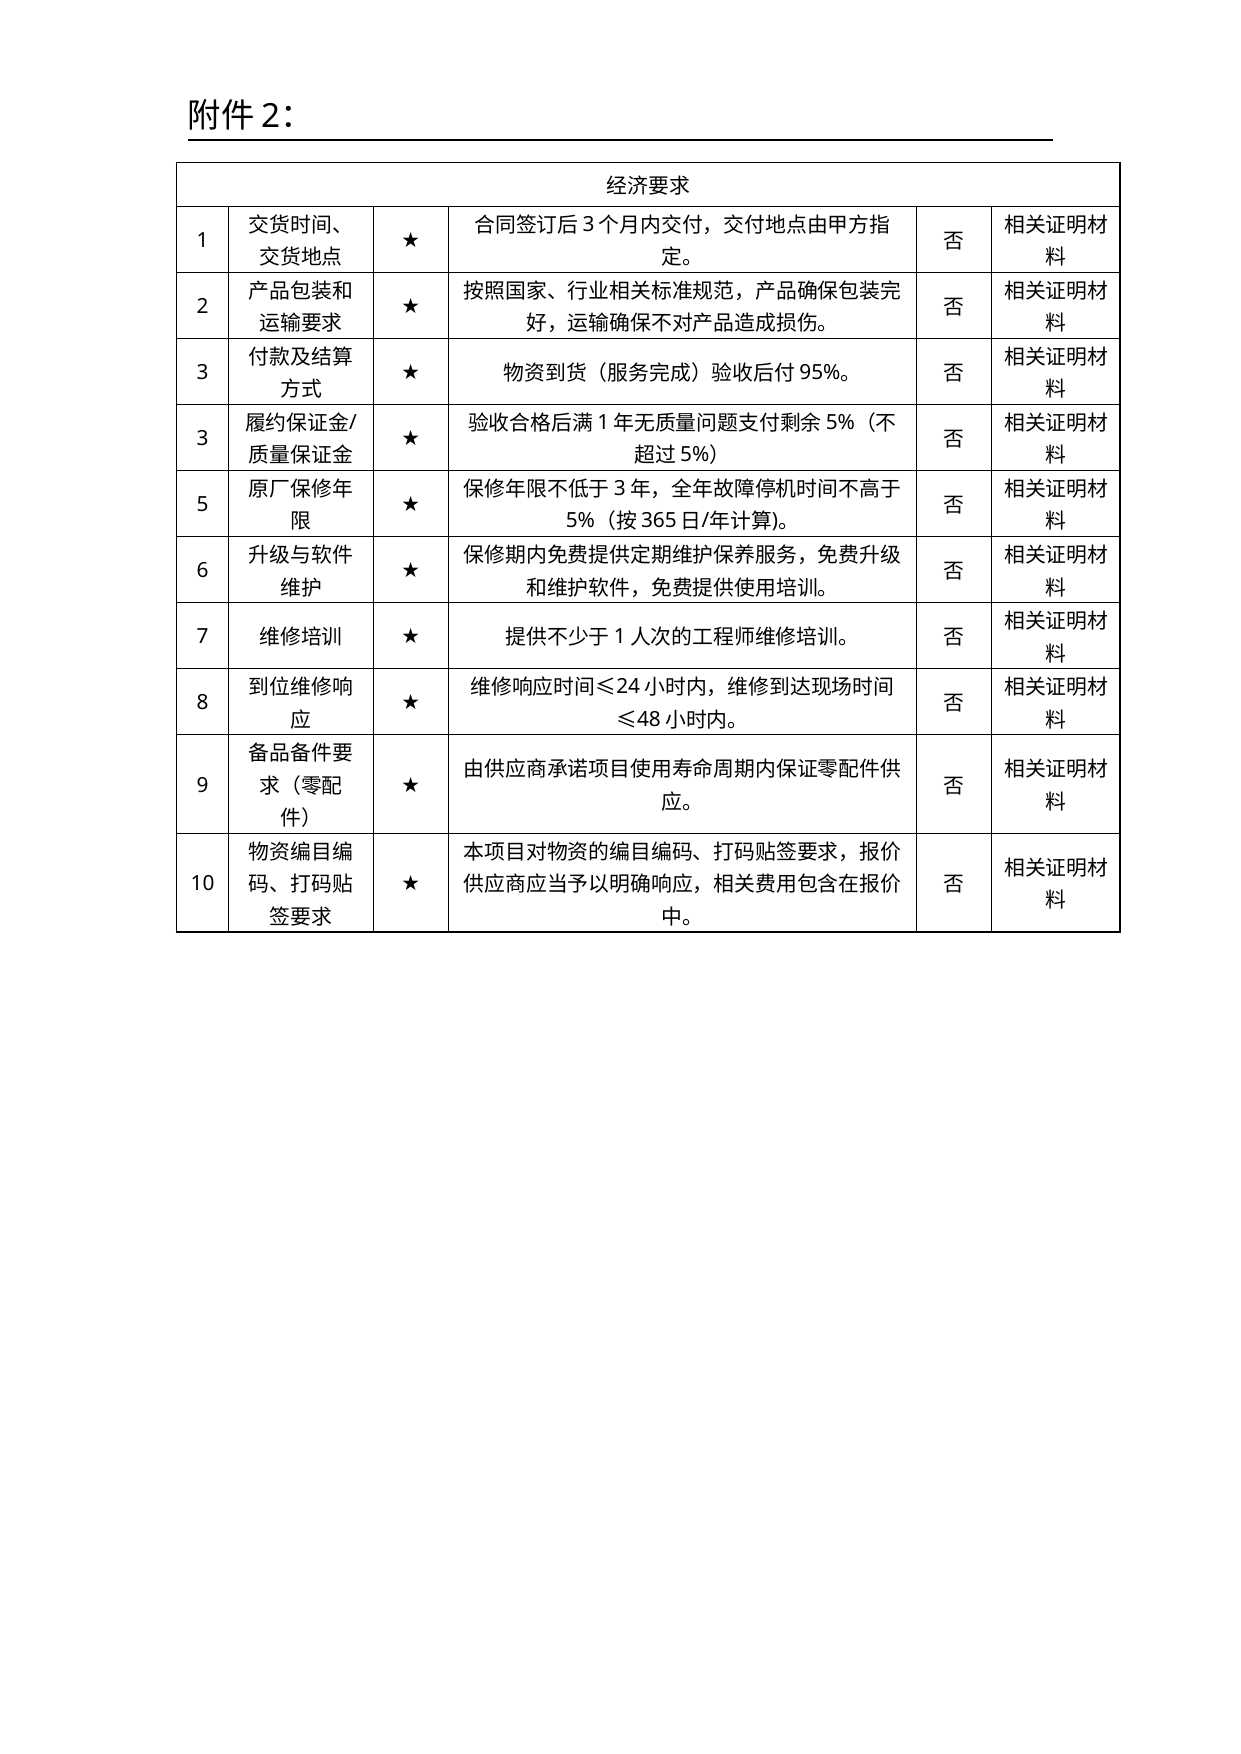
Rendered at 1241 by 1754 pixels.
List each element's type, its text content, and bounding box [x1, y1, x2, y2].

table_cell 提供不少于1人次的工程师维修培训。 [449, 603, 916, 668]
table_cell 合同签订后3个月内交付，交付地点由甲方指定。 [449, 207, 916, 272]
table_cell 3 [177, 339, 228, 404]
table_cell ★ [374, 669, 448, 734]
table_cell 否 [917, 669, 991, 734]
table_cell 相关证明材料 [992, 735, 1119, 833]
table_cell ★ [374, 273, 448, 338]
table_cell ★ [374, 537, 448, 602]
table_cell 5 [177, 471, 228, 536]
table_cell 否 [917, 405, 991, 470]
table_cell 相关证明材料 [992, 537, 1119, 602]
table_cell 按照国家、行业相关标准规范，产品确保包装完好，运输确保不对产品造成损伤。 [449, 273, 916, 338]
table_cell 物资编目编码、打码贴签要求 [229, 834, 373, 931]
table_cell 到位维修响应 [229, 669, 373, 734]
table_cell ★ [374, 339, 448, 404]
table_cell 原厂保修年限 [229, 471, 373, 536]
table_cell 保修年限不低于3年，全年故障停机时间不高于5%（按365日/年计算)。 [449, 471, 916, 536]
table_cell 相关证明材料 [992, 339, 1119, 404]
table_cell 6 [177, 537, 228, 602]
table_cell 否 [917, 273, 991, 338]
table_cell 由供应商承诺项目使用寿命周期内保证零配件供应。 [449, 735, 916, 833]
table_cell 否 [917, 537, 991, 602]
table_cell 相关证明材料 [992, 669, 1119, 734]
table_cell 否 [917, 603, 991, 668]
table_cell 1 [177, 207, 228, 272]
table_cell 产品包装和运输要求 [229, 273, 373, 338]
table_cell 履约保证金/质量保证金 [229, 405, 373, 470]
table_cell 物资到货（服务完成）验收后付95%。 [449, 339, 916, 404]
table_cell 本项目对物资的编目编码、打码贴签要求，报价供应商应当予以明确响应，相关费用包含在报价中。 [449, 834, 916, 931]
table_cell 相关证明材料 [992, 603, 1119, 668]
table_cell 备品备件要求（零配件） [229, 735, 373, 833]
table_cell 交货时间、交货地点 [229, 207, 373, 272]
table_cell 相关证明材料 [992, 405, 1119, 470]
table_cell 2 [177, 273, 228, 338]
table_cell 付款及结算方式 [229, 339, 373, 404]
table_cell 10 [177, 834, 228, 931]
table_cell ★ [374, 603, 448, 668]
table_cell 否 [917, 207, 991, 272]
table_cell 7 [177, 603, 228, 668]
table_cell ★ [374, 471, 448, 536]
table_cell 相关证明材料 [992, 273, 1119, 338]
table_cell 9 [177, 735, 228, 833]
table_cell 否 [917, 735, 991, 833]
table_cell 相关证明材料 [992, 207, 1119, 272]
table_cell 3 [177, 405, 228, 470]
table_cell ★ [374, 207, 448, 272]
table_cell 保修期内免费提供定期维护保养服务，免费升级和维护软件，免费提供使用培训。 [449, 537, 916, 602]
table_cell 否 [917, 471, 991, 536]
table_cell ★ [374, 405, 448, 470]
table_cell 否 [917, 834, 991, 931]
table_cell 相关证明材料 [992, 834, 1119, 931]
table_cell ★ [374, 735, 448, 833]
table_cell 否 [917, 339, 991, 404]
table_cell 维修培训 [229, 603, 373, 668]
table_cell 相关证明材料 [992, 471, 1119, 536]
table_cell 经济要求 [177, 163, 1119, 206]
table_cell 验收合格后满1年无质量问题支付剩余5%（不超过5%） [449, 405, 916, 470]
table_cell ★ [374, 834, 448, 931]
table_cell 维修响应时间≤24小时内，维修到达现场时间≤48小时内。 [449, 669, 916, 734]
table_cell 8 [177, 669, 228, 734]
table_cell 升级与软件维护 [229, 537, 373, 602]
